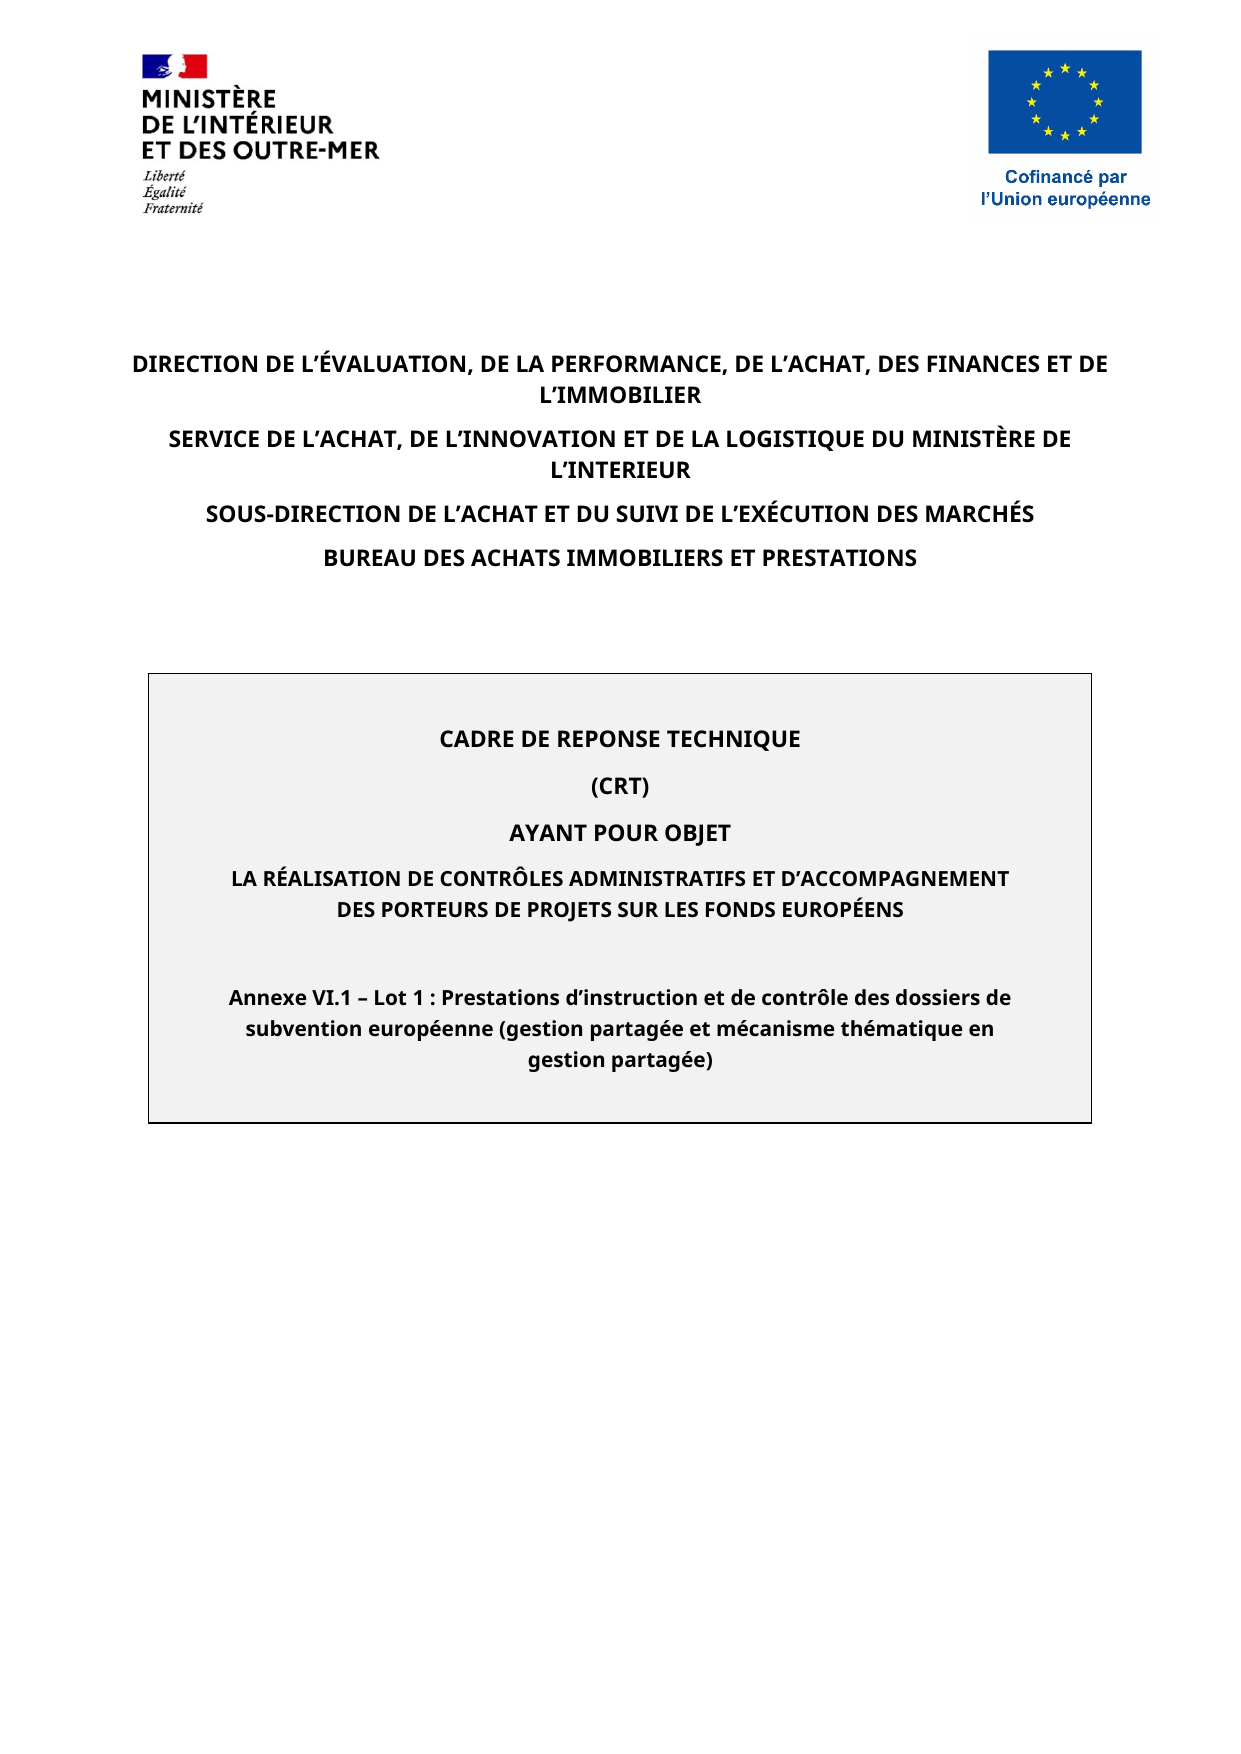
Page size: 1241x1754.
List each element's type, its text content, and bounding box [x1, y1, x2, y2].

text CADRE DE REPONSE TECHNIQUE [149, 719, 1091, 754]
text Sous-Direction de l’Achat et du suivi de l’exécution des marchés [120, 498, 1120, 529]
text La Réalisation de contrôles administratifs et d’accompagnement des porteurs de projets sur les fonds européens [149, 860, 1091, 923]
picture [970, 32, 1160, 225]
text direction de l’évaluation, de la performance, de l’achat, des finances et de l’immobilier [120, 348, 1120, 410]
text bureau des achats immobiliers et prestations [120, 541, 1120, 573]
text Annexe VI.1 – Lot 1 : Prestations d’instruction et de contrôle des dossiers de subvention européenne (gestion partagée et mécanisme thématique en gestion partagée) [149, 979, 1091, 1073]
picture [120, 31, 403, 236]
text (CRT) [149, 766, 1091, 801]
text service de l’achat, de l’innovation et de la logistique du ministère de l’interieur [120, 423, 1120, 485]
text Ayant pour objet [149, 813, 1091, 848]
